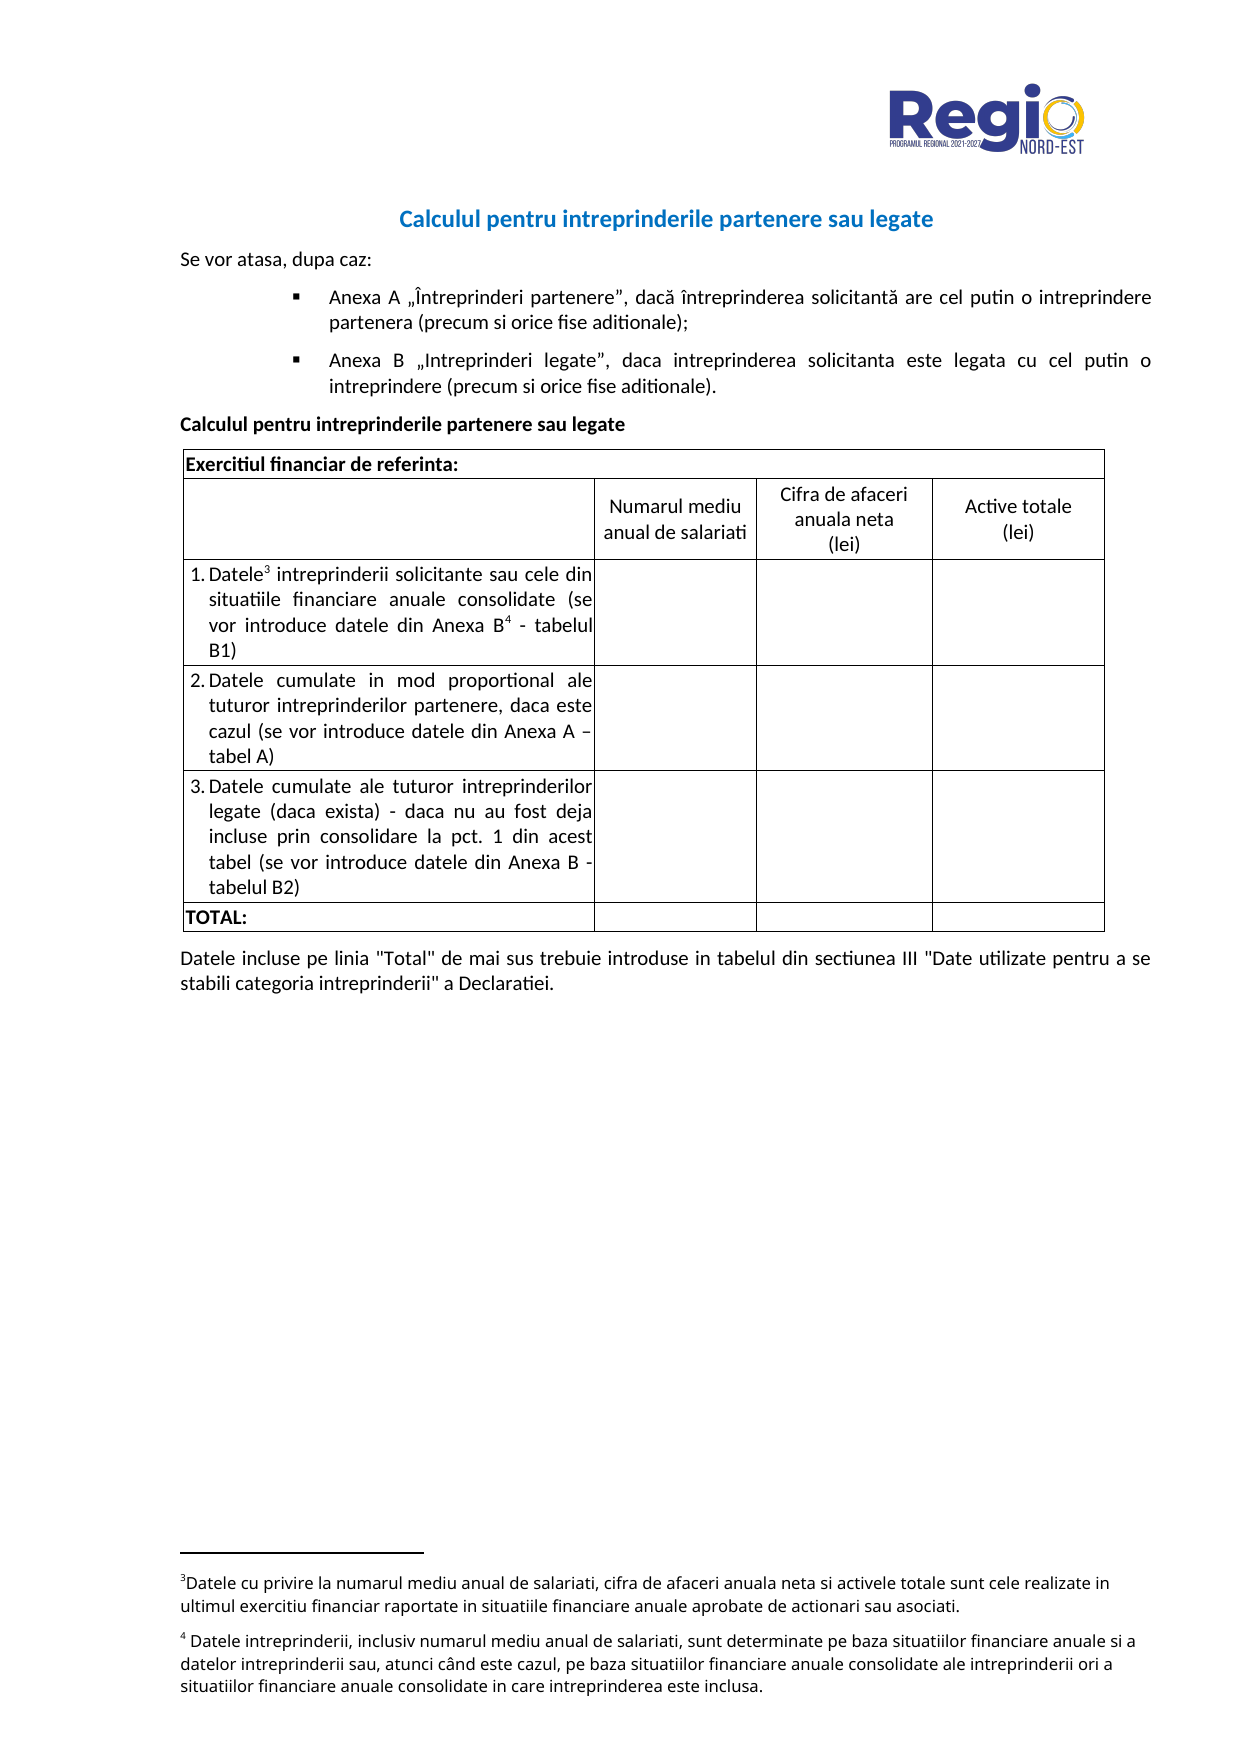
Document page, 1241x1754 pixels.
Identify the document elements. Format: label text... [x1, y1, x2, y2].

list Anexa B „Intreprinderi legate”, daca intreprinderea solicitanta este legata cu cel putin o intreprindere (precum si orice fise aditionale). [291, 347, 1153, 398]
table_cell [184, 479, 594, 559]
subtitle Calculul pentru intreprinderile partenere sau legate [180, 411, 1153, 436]
text Se vor atasa, dupa caz: [180, 246, 1153, 272]
table_cell [757, 903, 932, 931]
table_cell Numarul mediu anual de salariati [595, 479, 756, 559]
table_cell [933, 771, 1104, 902]
table_cell [757, 666, 932, 770]
table_cell [933, 903, 1104, 931]
table_cell Active totale (lei) [933, 479, 1104, 559]
table_cell TOTAL: [184, 903, 594, 931]
table_cell Datele cumulate in mod proportional ale tuturor intreprinderilor partenere, daca este cazul (se vor introduce datele din Anexa A – tabel A) [184, 666, 594, 770]
subtitle Calculul pentru intreprinderile partenere sau legate [180, 203, 1153, 234]
text Datele incluse pe linia "Total" de mai sus trebuie introduse in tabelul din sectiunea III "Date utilizate pentru a se stabili categoria intreprinderii" a Declaratiei. [180, 945, 1153, 996]
table_cell Datele intreprinderii solicitante sau cele din situatiile financiare anuale consolidate (se vor introduce datele din Anexa B - tabelul B1) [184, 560, 594, 664]
table_header Exercitiul financiar de referinta: [184, 450, 1104, 478]
list Anexa A „Întreprinderi partenere”, dacă întreprinderea solicitantă are cel putin o intreprindere partenera (precum si orice fise aditionale); [291, 284, 1153, 335]
table_cell Cifra de afaceri anuala neta (lei) [757, 479, 932, 559]
table_cell [595, 903, 756, 931]
table_cell [757, 771, 932, 902]
table_cell [757, 560, 932, 664]
table_cell Datele cumulate ale tuturor intreprinderilor legate (daca exista) - daca nu au fost deja incluse prin consolidare la pct. 1 din acest tabel (se vor introduce datele din Anexa B - tabelul B2) [184, 771, 594, 902]
picture [886, 79, 1089, 158]
table_cell [595, 771, 756, 902]
table_cell [595, 560, 756, 664]
table_cell [933, 666, 1104, 770]
table_cell [933, 560, 1104, 664]
table_cell [595, 666, 756, 770]
